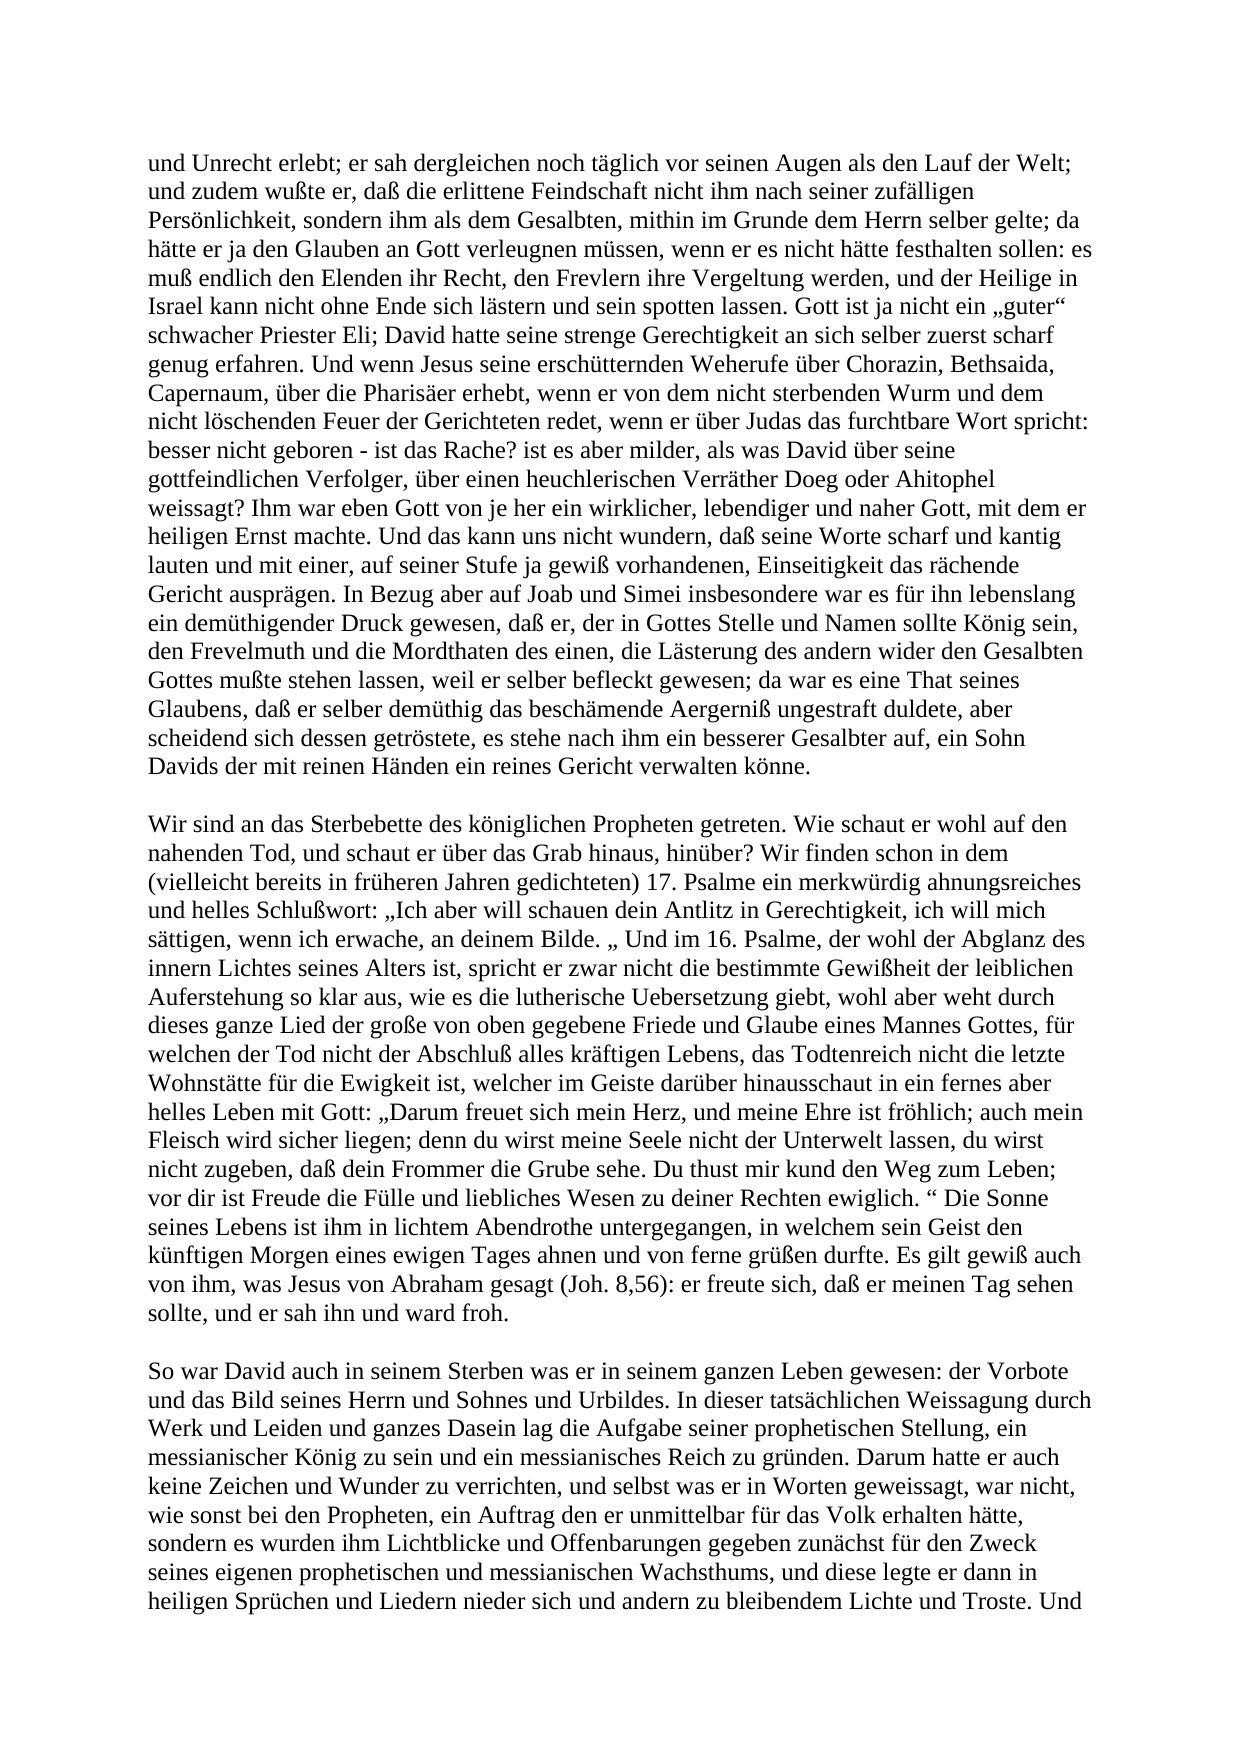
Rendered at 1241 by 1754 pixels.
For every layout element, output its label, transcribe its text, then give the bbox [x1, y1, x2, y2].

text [148, 148, 1093, 780]
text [148, 1356, 1093, 1615]
text Wir sind an das Sterbebette des königlichen Propheten getreten. Wie schaut er wohl auf den nahenden Tod, und schaut er über das Grab hinaus, hinüber? Wir finden schon in dem (vielleicht bereits in früheren Jahren gedichteten) 17. Psalme ein merkwürdig ahnungsreiches und helles Schlußwort: „Ich aber will schauen dein Antlitz in Gerechtigkeit, ich will mich sättigen, wenn ich erwache, an deinem Bilde. „ Und im 16. Psalme, der wohl der Abglanz des innern Lichtes seines Alters ist, spricht er zwar nicht die bestimmte Gewißheit der leiblichen Auferstehung so klar aus, wie es die lutherische Uebersetzung giebt, wohl aber weht durch dieses ganze Lied der große von oben gegebene Friede und Glaube eines Mannes Gottes, für welchen der Tod nicht der Abschluß alles kräftigen Lebens, das Todtenreich nicht die letzte Wohnstätte für die Ewigkeit ist, welcher im Geiste darüber hinausschaut in ein fernes aber helles Leben mit Gott: „Darum freuet sich mein Herz, und meine Ehre ist fröhlich; auch mein Fleisch wird sicher liegen; denn du wirst meine Seele nicht der Unterwelt lassen, du wirst nicht zugeben, daß dein Frommer die Grube sehe. Du thust mir kund den Weg zum Leben; vor dir ist Freude die Fülle und liebliches Wesen zu deiner Rechten ewiglich. “ Die Sonne seines Lebens ist ihm in lichtem Abendrothe untergegangen, in welchem sein Geist den künftigen Morgen eines ewigen Tages ahnen und von ferne grüßen durfte. Es gilt gewiß auch von ihm, was Jesus von Abraham gesagt (Joh. 8,56): er freute sich, daß er meinen Tag sehen sollte, und er sah ihn und ward froh. [148, 809, 1093, 1327]
